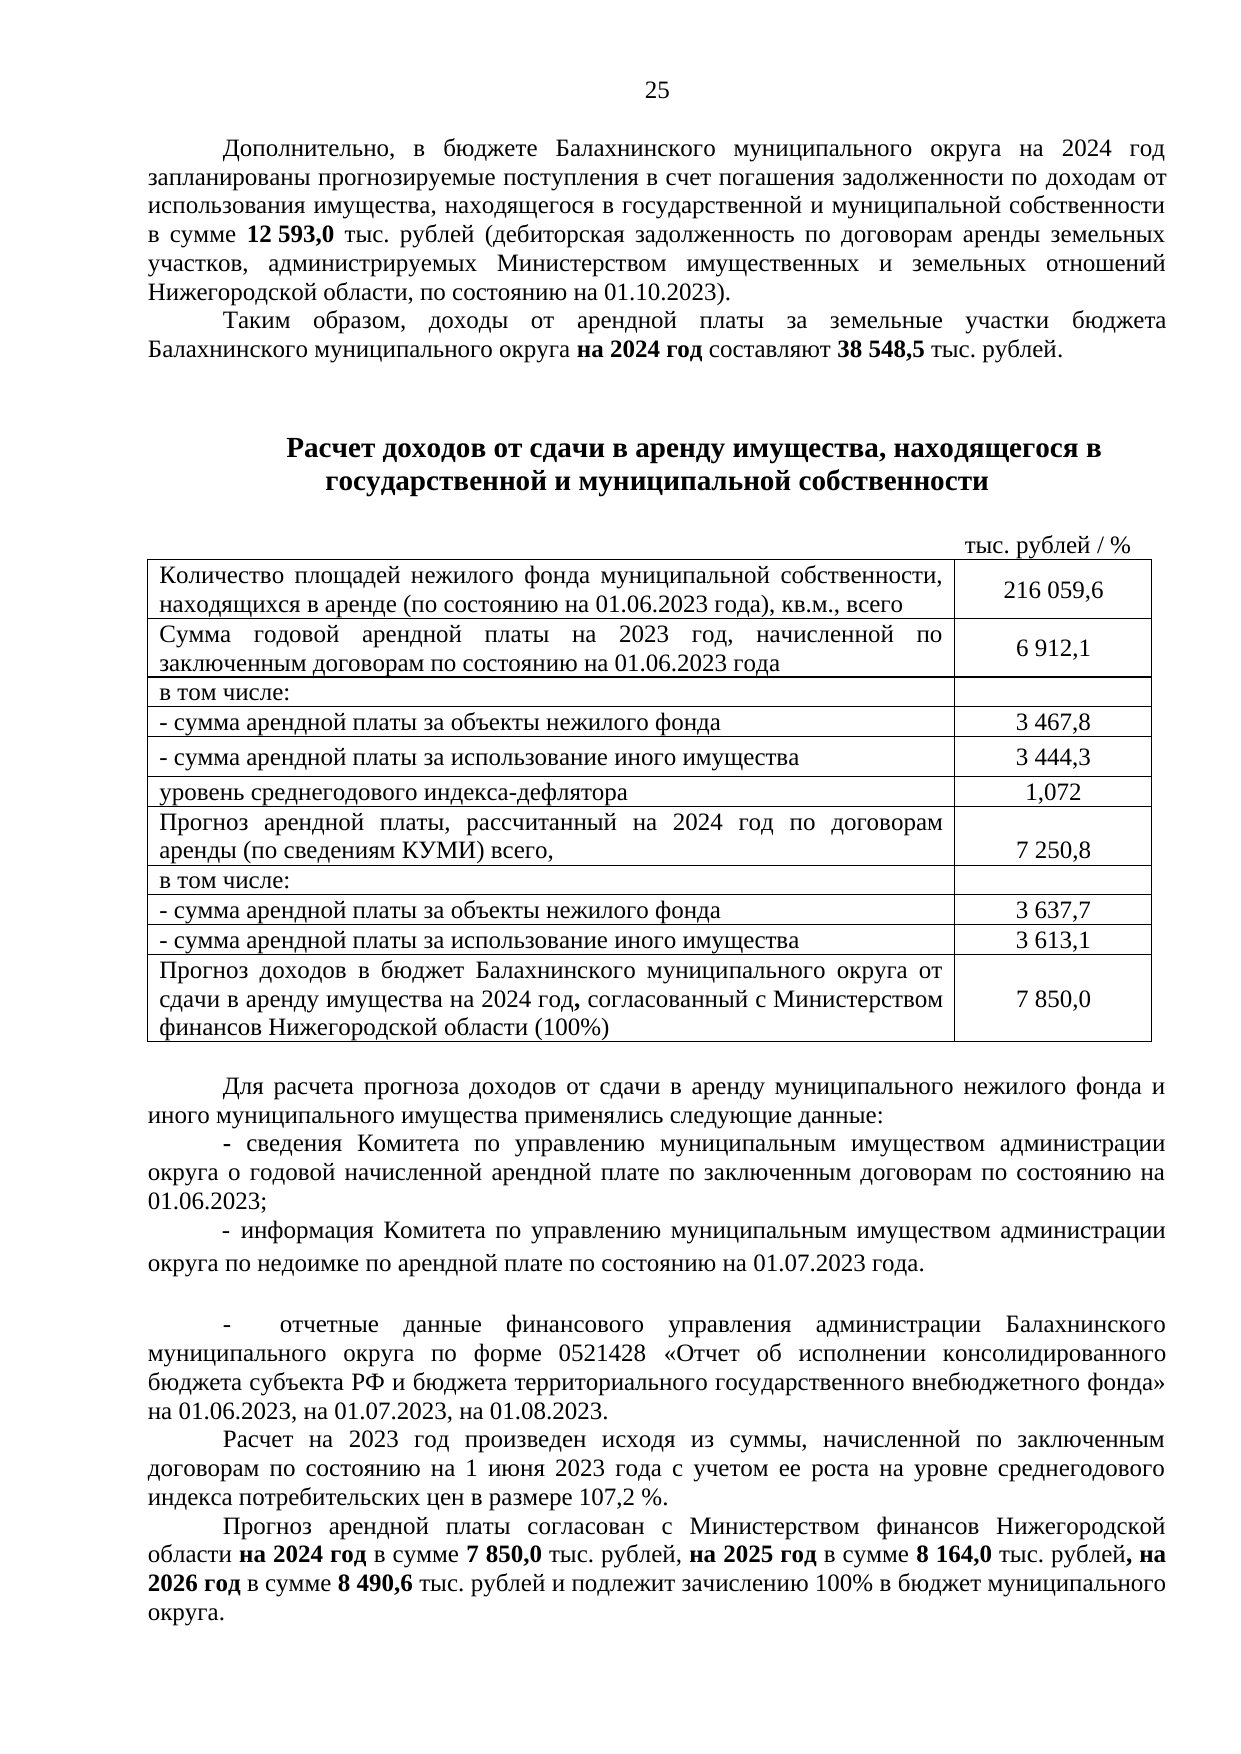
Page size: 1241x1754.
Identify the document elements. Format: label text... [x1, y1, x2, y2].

text Для расчета прогноза доходов от сдачи в аренду муниципального нежилого фонда и иного муниципального имущества применялись следующие данные: [148, 1071, 1166, 1128]
text - отчетные данные финансового управления администрации Балахнинского муниципального округа по форме 0521428 «Отчет об исполнении консолидированного бюджета субъекта РФ и бюджета территориального государственного внебюджетного фонда» на 01.06.2023, на 01.07.2023, на 01.08.2023. [148, 1309, 1166, 1424]
table_cell - сумма арендной платы за объекты нежилого фонда [148, 707, 954, 736]
table_header 216 059,6 [955, 560, 1151, 618]
text тыс. рублей / % [148, 531, 1166, 559]
table_cell 3 613,1 [955, 925, 1151, 954]
table_cell уровень среднегодового индекса-дефлятора [148, 777, 954, 806]
table_cell 7 850,0 [955, 955, 1151, 1041]
text Прогноз арендной платы согласован с Министерством финансов Нижегородской области на 2024 год в сумме 7 850,0 тыс. рублей, на 2025 год в сумме 8 164,0 тыс. рублей, на 2026 год в сумме 8 490,6 тыс. рублей и подлежит зачислению 100% в бюджет муниципального округа. [148, 1511, 1166, 1626]
table_cell в том числе: [148, 678, 954, 706]
table_cell 3 637,7 [955, 895, 1151, 924]
table_cell [955, 678, 1151, 706]
table_cell - сумма арендной платы за использование иного имущества [148, 737, 954, 776]
table_cell - сумма арендной платы за объекты нежилого фонда [148, 895, 954, 924]
table_header Количество площадей нежилого фонда муниципальной собственности, находящихся в аренде (по состоянию на 01.06.2023 года), кв.м., всего [148, 560, 954, 618]
text - сведения Комитета по управлению муниципальным имуществом администрации округа о годовой начисленной арендной плате по заключенным договорам по состоянию на 01.06.2023; [148, 1128, 1166, 1215]
table_cell Прогноз арендной платы, рассчитанный на 2024 год по договорам аренды (по сведениям КУМИ) всего, [148, 807, 954, 864]
table_cell 7 250,8 [955, 807, 1151, 864]
text Расчет на 2023 год произведен исходя из суммы, начисленной по заключенным договорам по состоянию на 1 июня 2023 года с учетом ее роста на уровне среднегодового индекса потребительских цен в размере 107,2 %. [148, 1424, 1166, 1511]
table_cell 6 912,1 [955, 619, 1151, 676]
table_cell [955, 866, 1151, 894]
text Расчет доходов от сдачи в аренду имущества, находящегося в государственной и муниципальной собственности [148, 430, 1166, 497]
table_cell 3 467,8 [955, 707, 1151, 736]
table_cell 3 444,3 [955, 737, 1151, 776]
table_cell Прогноз доходов в бюджет Балахнинского муниципального округа от сдачи в аренду имущества на 2024 год, согласованный с Министерством финансов Нижегородской области (100%) [148, 955, 954, 1041]
table_cell в том числе: [148, 866, 954, 894]
table_cell - сумма арендной платы за использование иного имущества [148, 925, 954, 954]
text Дополнительно, в бюджете Балахнинского муниципального округа на 2024 год запланированы прогнозируемые поступления в счет погашения задолженности по доходам от использования имущества, находящегося в государственной и муниципальной собственности в сумме 12 593,0 тыс. рублей (дебиторская задолженность по договорам аренды земельных участков, администрируемых Министерством имущественных и земельных отношений Нижегородской области, по состоянию на 01.10.2023). [148, 133, 1166, 305]
table_cell Сумма годовой арендной платы на 2023 год, начисленной по заключенным договорам по состоянию на 01.06.2023 года [148, 619, 954, 676]
table_cell 1,072 [955, 777, 1151, 806]
text Таким образом, доходы от арендной платы за земельные участки бюджета Балахнинского муниципального округа на 2024 год составляют 38 548,5 тыс. рублей. [148, 305, 1166, 363]
text - информация Комитета по управлению муниципальным имуществом администрации округа по недоимке по арендной плате по состоянию на 01.07.2023 года. [148, 1215, 1166, 1277]
